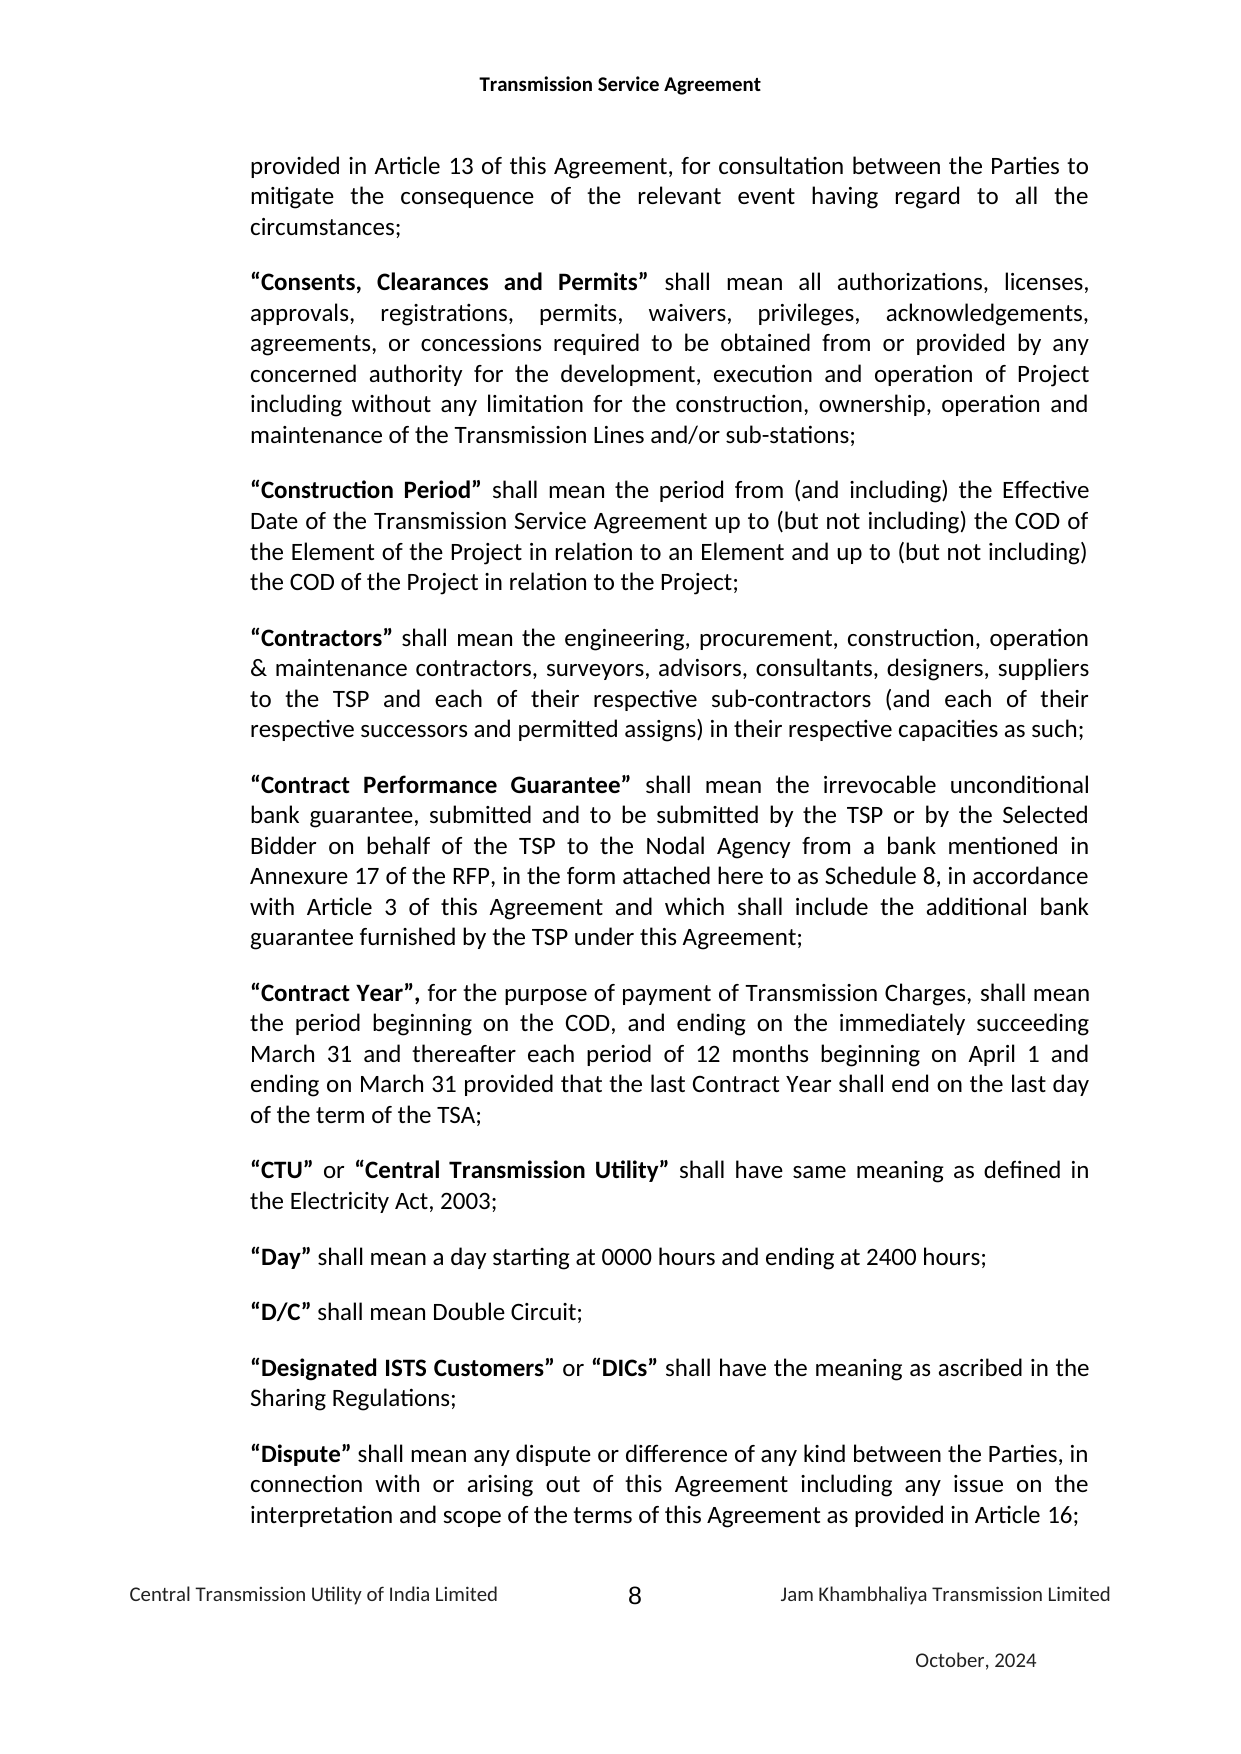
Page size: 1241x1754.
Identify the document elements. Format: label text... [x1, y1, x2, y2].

text “Day” shall mean a day starting at 0000 hours and ending at 2400 hours; [250, 1241, 1090, 1271]
text “Dispute” shall mean any dispute or difference of any kind between the Parties, in connection with or arising out of this Agreement including any issue on the interpretation and scope of the terms of this Agreement as provided in Article 16; [250, 1438, 1090, 1529]
text “Contract Performance Guarantee” shall mean the irrevocable unconditional bank guarantee, submitted and to be submitted by the TSP or by the Selected Bidder on behalf of the TSP to the Nodal Agency from a bank mentioned in Annexure 17 of the RFP, in the form attached here to as Schedule 8, in accordance with Article 3 of this Agreement and which shall include the additional bank guarantee furnished by the TSP under this Agreement; [250, 769, 1090, 952]
text “Designated ISTS Customers” or “DICs” shall have the meaning as ascribed in the Sharing Regulations; [250, 1352, 1090, 1413]
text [250, 150, 1090, 242]
text “D/C” shall mean Double Circuit; [250, 1296, 1090, 1327]
text “CTU” or “Central Transmission Utility” shall have same meaning as defined in the Electricity Act, 2003; [250, 1154, 1090, 1216]
text “Construction Period” shall mean the period from (and including) the Effective Date of the Transmission Service Agreement up to (but not including) the COD of the Element of the Project in relation to an Element and up to (but not including) the COD of the Project in relation to the Project; [250, 475, 1090, 597]
text “Contractors” shall mean the engineering, procurement, construction, operation & maintenance contractors, surveyors, advisors, consultants, designers, suppliers to the TSP and each of their respective sub-contractors (and each of their respective successors and permitted assigns) in their respective capacities as such; [250, 622, 1090, 744]
text “Contract Year”, for the purpose of payment of Transmission Charges, shall mean the period beginning on the COD, and ending on the immediately succeeding March 31 and thereafter each period of 12 months beginning on April 1 and ending on March 31 provided that the last Contract Year shall end on the last day of the term of the TSA; [250, 977, 1090, 1129]
text “Consents, Clearances and Permits” shall mean all authorizations, licenses, approvals, registrations, permits, waivers, privileges, acknowledgements, agreements, or concessions required to be obtained from or provided by any concerned authority for the development, execution and operation of Project including without any limitation for the construction, ownership, operation and maintenance of the Transmission Lines and/or sub-stations; [250, 267, 1090, 450]
